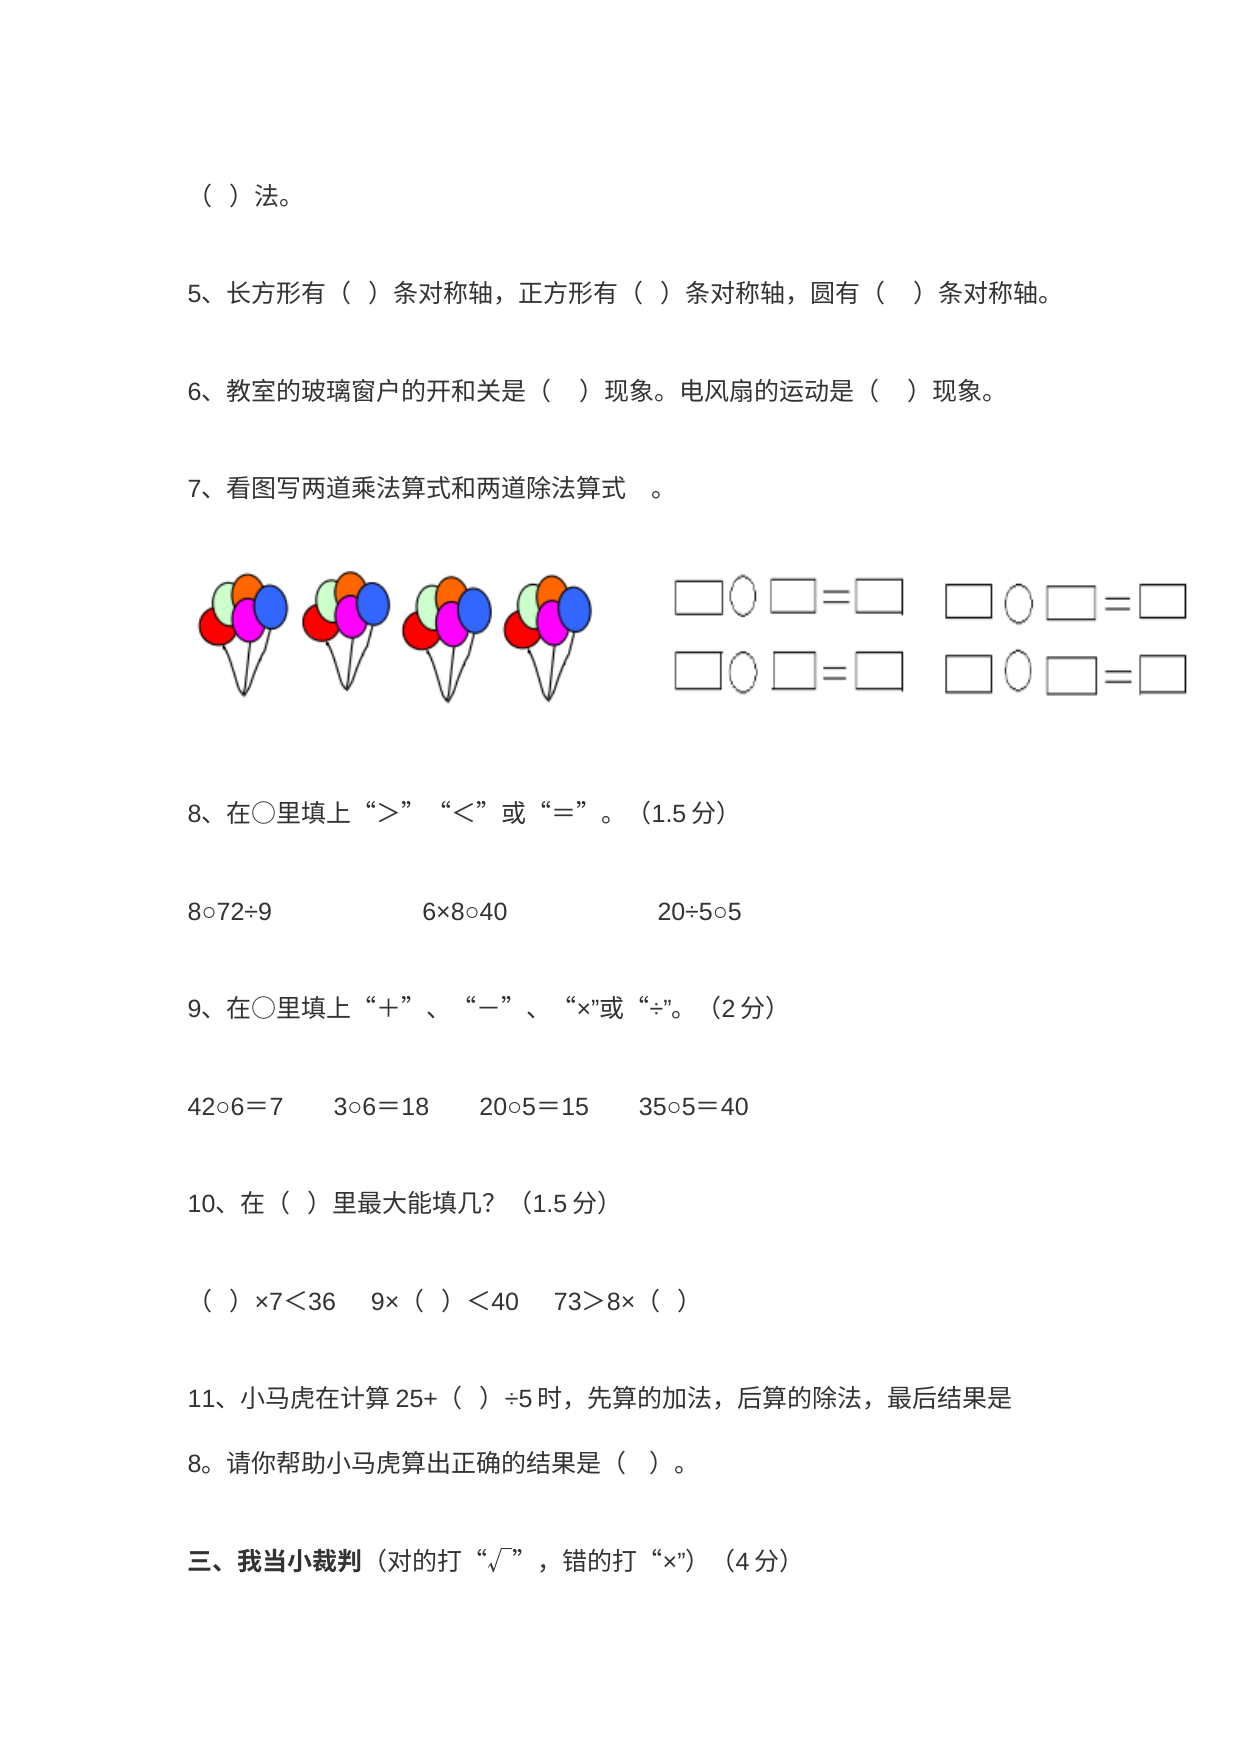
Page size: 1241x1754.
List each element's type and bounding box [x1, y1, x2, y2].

text [187, 718, 1053, 1592]
text [187, 162, 1053, 552]
picture [187, 552, 1199, 718]
